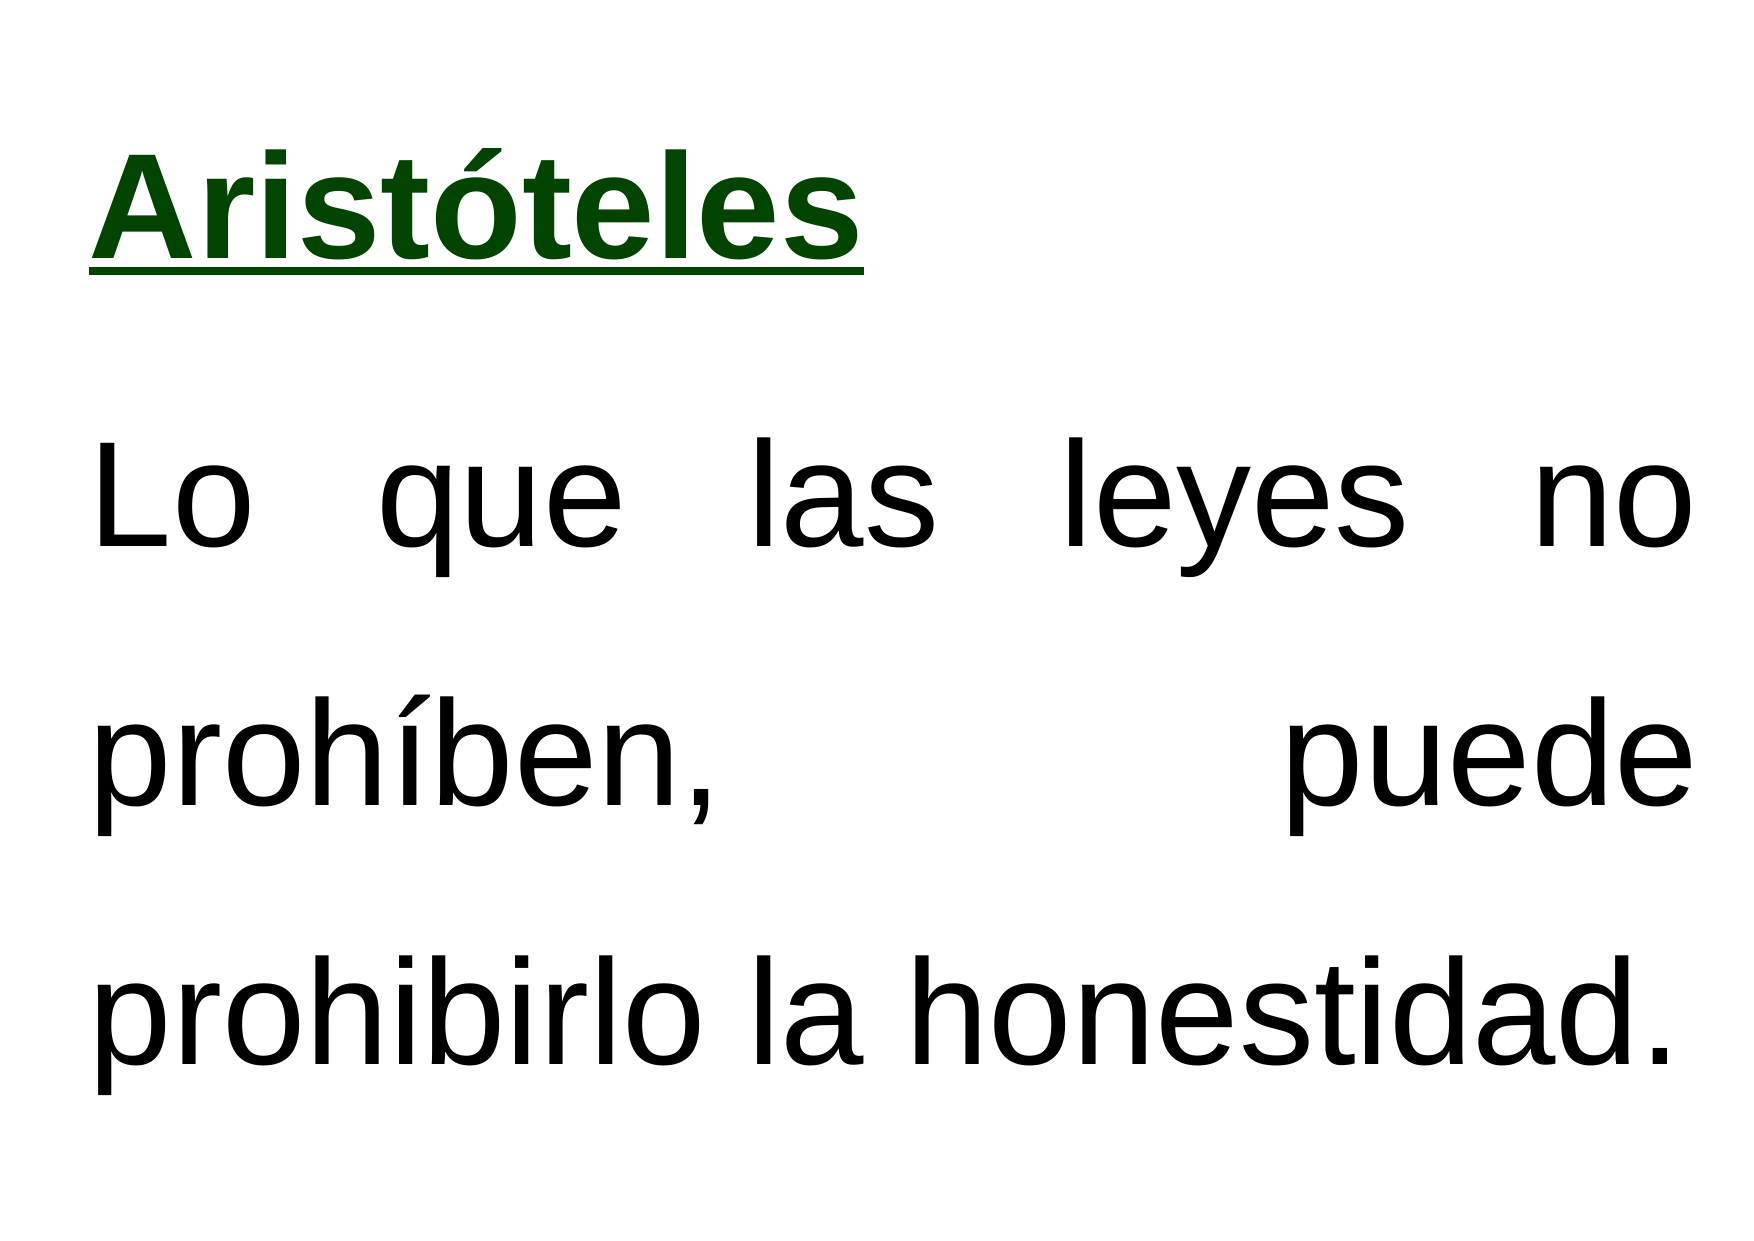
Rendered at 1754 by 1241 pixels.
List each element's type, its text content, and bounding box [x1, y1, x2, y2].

text Lo que las leyes no prohíben, puede prohibirlo la honestidad. [89, 406, 1698, 1096]
text Aristóteles [89, 118, 1698, 291]
